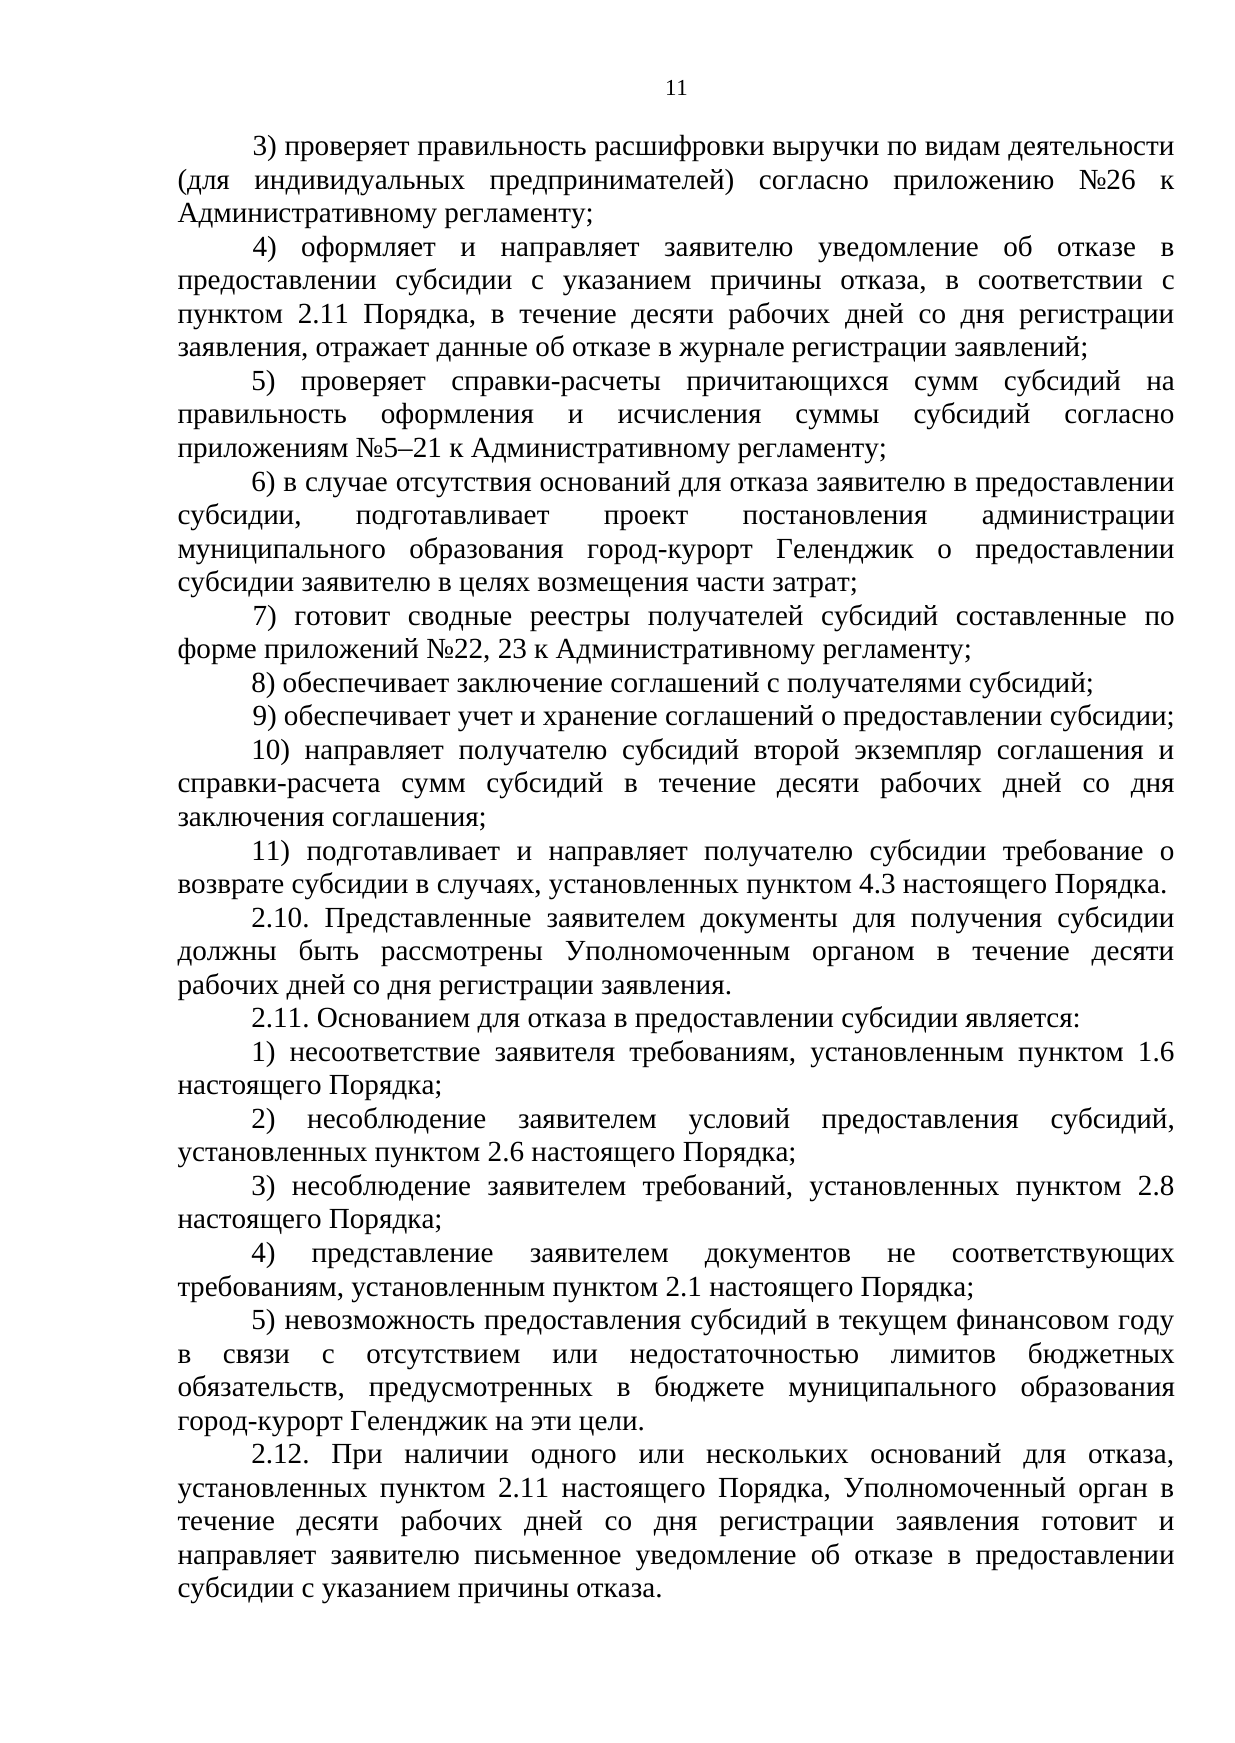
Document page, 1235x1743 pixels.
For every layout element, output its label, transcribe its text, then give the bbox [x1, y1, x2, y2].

text 7) готовит сводные реестры получателей субсидий составленные по форме приложений №22, 23 к Административному регламенту; [177, 598, 1175, 665]
text 4) представление заявителем документов не соответствующих требованиям, установленным пунктом 2.1 настоящего Порядка; [177, 1235, 1175, 1302]
text 10) направляет получателю субсидий второй экземпляр соглашения и справки-расчета сумм субсидий в течение десяти рабочих дней со дня заключения соглашения; [177, 732, 1175, 833]
text 2.11. Основанием для отказа в предоставлении субсидии является: [177, 1000, 1175, 1034]
text 8) обеспечивает заключение соглашений с получателями субсидий; [177, 665, 1175, 698]
text 3) несоблюдение заявителем требований, установленных пунктом 2.8 настоящего Порядка; [177, 1168, 1175, 1235]
text 2.10. Представленные заявителем документы для получения субсидии должны быть рассмотрены Уполномоченным органом в течение десяти рабочих дней со дня регистрации заявления. [177, 900, 1175, 1000]
text 11) подготавливает и направляет получателю субсидии требование о возврате субсидии в случаях, установленных пунктом 4.3 настоящего Порядка. [177, 833, 1175, 900]
text 4) оформляет и направляет заявителю уведомление об отказе в предоставлении субсидии с указанием причины отказа, в соответствии с пунктом 2.11 Порядка, в течение десяти рабочих дней со дня регистрации заявления, отражает данные об отказе в журнале регистрации заявлений; [177, 229, 1175, 363]
text 1) несоответствие заявителя требованиям, установленным пунктом 1.6 настоящего Порядка; [177, 1034, 1175, 1101]
text 3) проверяет правильность расшифровки выручки по видам деятельности (для индивидуальных предпринимателей) согласно приложению №26 к Административному регламенту; [177, 128, 1175, 229]
text 5) невозможность предоставления субсидий в текущем финансовом году в связи с отсутствием или недостаточностью лимитов бюджетных обязательств, предусмотренных в бюджете муниципального образования город-курорт Геленджик на эти цели. [177, 1302, 1175, 1436]
text 5) проверяет справки-расчеты причитающихся сумм субсидий на правильность оформления и исчисления суммы субсидий согласно приложениям №5–21 к Административному регламенту; [177, 363, 1175, 464]
text 9) обеспечивает учет и хранение соглашений о предоставлении субсидии; [177, 698, 1175, 732]
text 6) в случае отсутствия оснований для отказа заявителю в предоставлении субсидии, подготавливает проект постановления администрации муниципального образования город-курорт Геленджик о предоставлении субсидии заявителю в целях возмещения части затрат; [177, 464, 1175, 598]
text 2.12. При наличии одного или нескольких оснований для отказа, установленных пунктом 2.11 настоящего Порядка, Уполномоченный орган в течение десяти рабочих дней со дня регистрации заявления готовит и направляет заявителю письменное уведомление об отказе в предоставлении субсидии с указанием причины отказа. [177, 1436, 1175, 1604]
text 2) несоблюдение заявителем условий предоставления субсидий, установленных пунктом 2.6 настоящего Порядка; [177, 1101, 1175, 1168]
